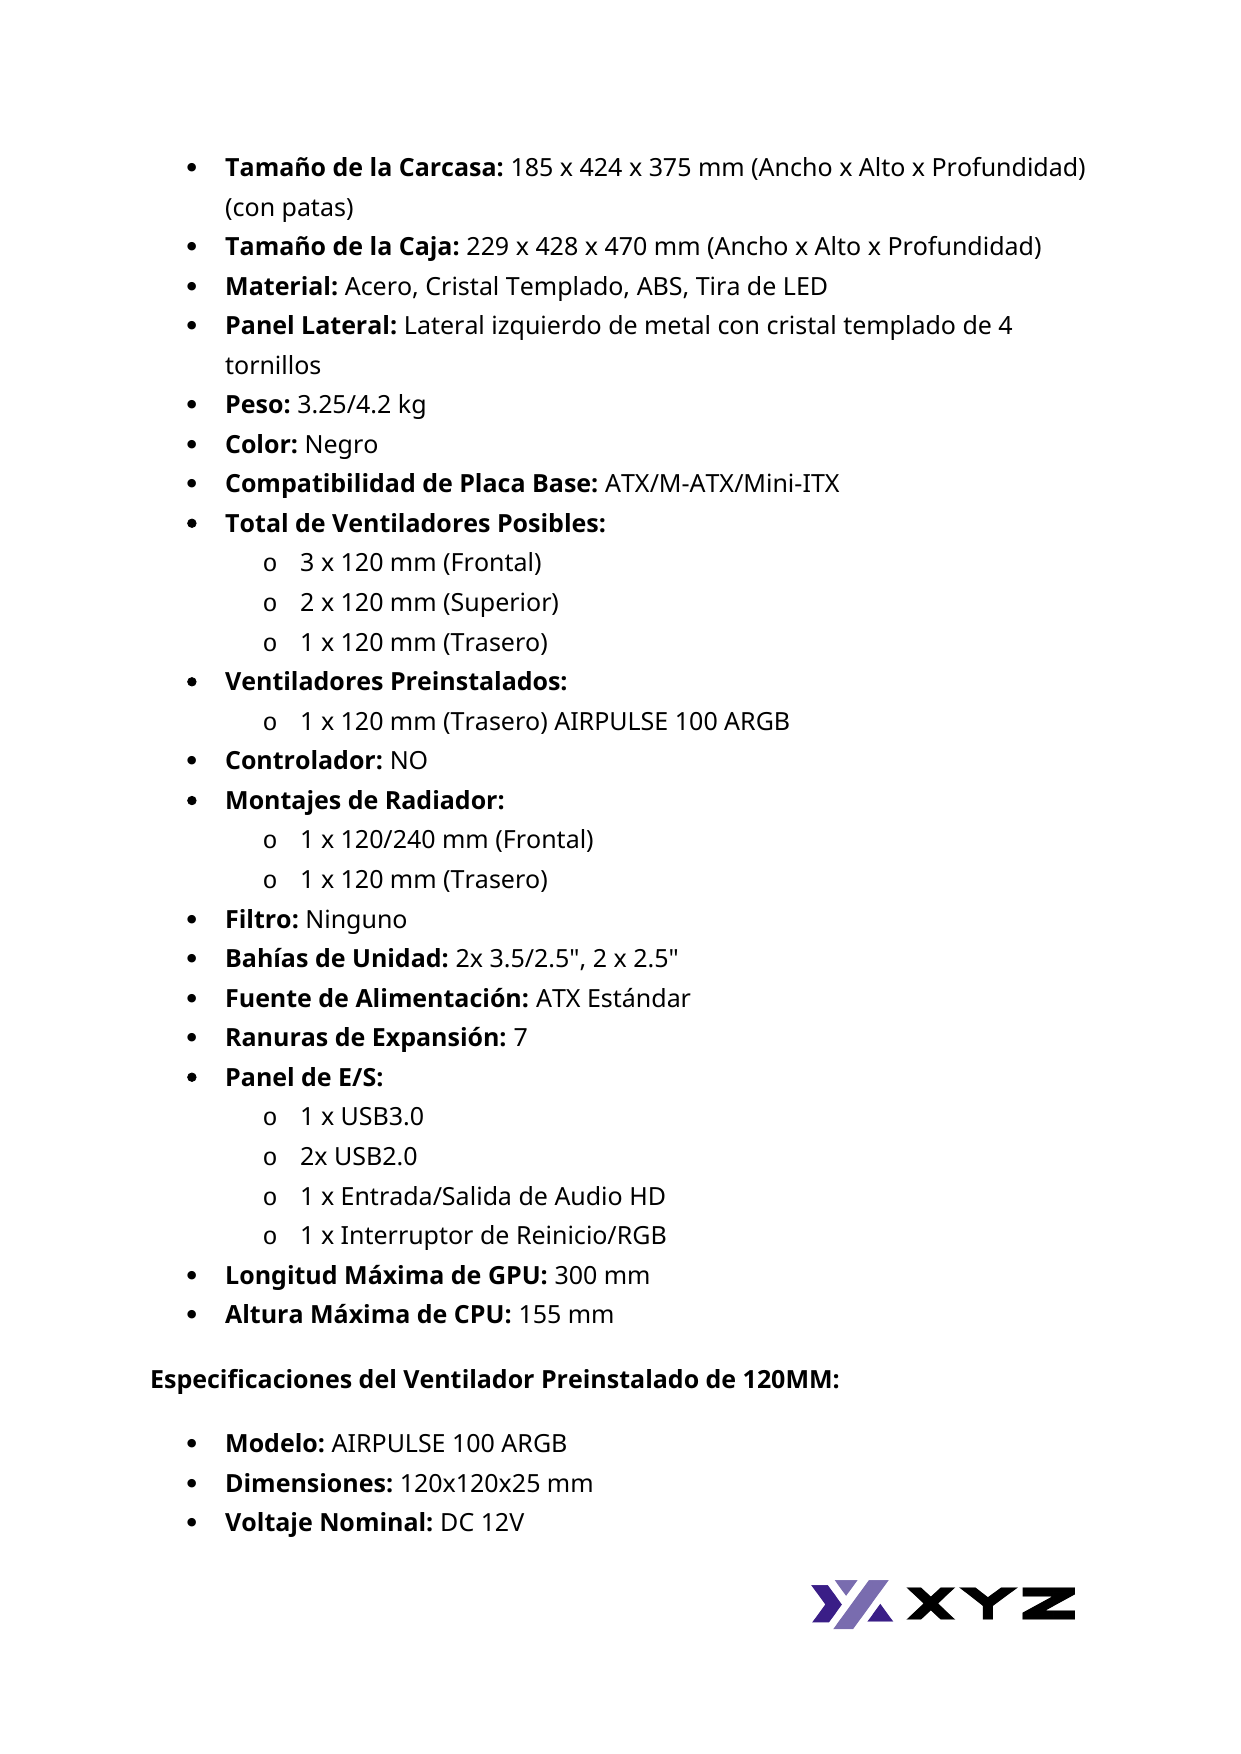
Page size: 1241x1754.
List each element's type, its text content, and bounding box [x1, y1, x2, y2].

list 2 x 120 mm (Superior) [262, 584, 1090, 619]
list Fuente de Alimentación: ATX Estándar [187, 980, 1090, 1014]
list 1 x Entrada/Salida de Audio HD [262, 1178, 1090, 1212]
list 1 x USB3.0 [262, 1099, 1090, 1133]
list 2x USB2.0 [262, 1138, 1090, 1173]
list Longitud Máxima de GPU: 300 mm [187, 1257, 1090, 1292]
list Tamaño de la Caja: 229 x 428 x 470 mm (Ancho x Alto x Profundidad) [187, 229, 1090, 263]
list 1 x 120 mm (Trasero) [262, 624, 1090, 658]
list Tamaño de la Carcasa: 185 x 424 x 375 mm (Ancho x Alto x Profundidad) (con patas) [187, 150, 1090, 223]
list Ventiladores Preinstalados: [187, 664, 1090, 698]
list Modelo: AIRPULSE 100 ARGB [187, 1426, 1090, 1460]
list 1 x 120 mm (Trasero) AIRPULSE 100 ARGB [262, 703, 1090, 738]
list 3 x 120 mm (Frontal) [262, 545, 1090, 579]
list Altura Máxima de CPU: 155 mm [187, 1297, 1090, 1331]
list Total de Ventiladores Posibles: [187, 505, 1090, 539]
list Controlador: NO [187, 743, 1090, 777]
list Compatibilidad de Placa Base: ATX/M-ATX/Mini-ITX [187, 466, 1090, 500]
list Material: Acero, Cristal Templado, ABS, Tira de LED [187, 268, 1090, 302]
picture [800, 1566, 1089, 1645]
list Panel Lateral: Lateral izquierdo de metal con cristal templado de 4 tornillos [187, 308, 1090, 381]
list Filtro: Ninguno [187, 901, 1090, 935]
list Dimensiones: 120x120x25 mm [187, 1465, 1090, 1499]
list 1 x 120/240 mm (Frontal) [262, 822, 1090, 856]
list Montajes de Radiador: [187, 782, 1090, 817]
text Especificaciones del Ventilador Preinstalado de 120MM: [150, 1361, 1090, 1396]
list Ranuras de Expansión: 7 [187, 1020, 1090, 1054]
list Voltaje Nominal: DC 12V [187, 1505, 1090, 1539]
list 1 x Interruptor de Reinicio/RGB [262, 1218, 1090, 1252]
list Color: Negro [187, 426, 1090, 460]
list Panel de E/S: [187, 1059, 1090, 1093]
list Bahías de Unidad: 2x 3.5/2.5", 2 x 2.5" [187, 941, 1090, 975]
list 1 x 120 mm (Trasero) [262, 862, 1090, 896]
list Peso: 3.25/4.2 kg [187, 387, 1090, 421]
